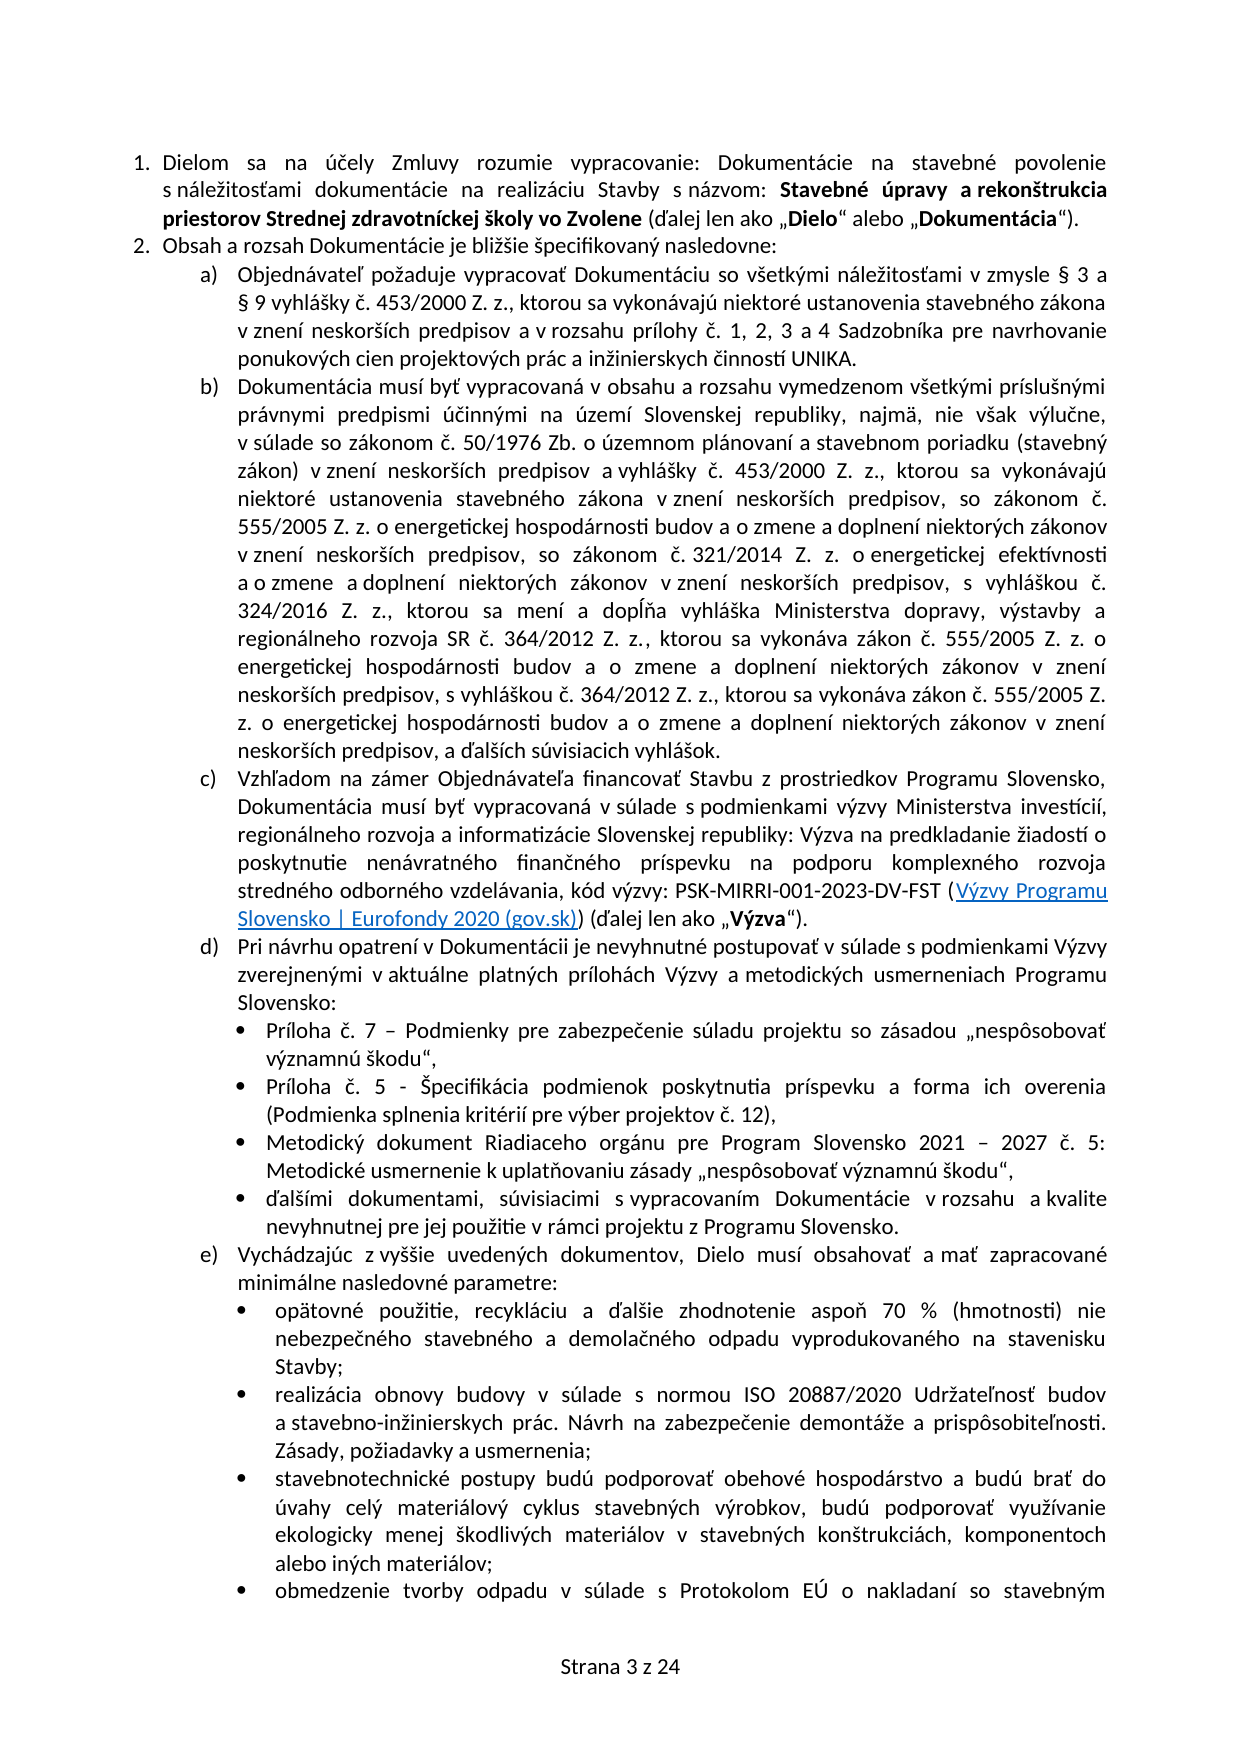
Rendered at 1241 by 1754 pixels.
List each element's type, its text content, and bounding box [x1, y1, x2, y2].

list Vzhľadom na zámer Objednávateľa financovať Stavbu z prostriedkov Programu Slovensko, Dokumentácia musí byť vypracovaná v súlade s podmienkami výzvy Ministerstva investícií, regionálneho rozvoja a informatizácie Slovenskej republiky: Výzva na predkladanie žiadostí o poskytnutie nenávratného finančného príspevku na podporu komplexného rozvoja stredného odborného vzdelávania, kód výzvy: PSK-MIRRI-001-2023-DV-FST (Výzvy Programu Slovensko | Eurofondy 2020 (gov.sk)) (ďalej len ako „Výzva“). [200, 764, 1107, 932]
list opätovné použitie, recykláciu a ďalšie zhodnotenie aspoň 70 % (hmotnosti) nie nebezpečného stavebného a demolačného odpadu vyprodukovaného na stavenisku Stavby; [237, 1296, 1107, 1381]
list stavebnotechnické postupy budú podporovať obehové hospodárstvo a budú brať do úvahy celý materiálový cyklus stavebných výrobkov, budú podporovať využívanie ekologicky menej škodlivých materiálov v stavebných konštrukciách, komponentoch alebo iných materiálov; [237, 1464, 1107, 1577]
list Objednávateľ požaduje vypracovať Dokumentáciu so všetkými náležitosťami v zmysle § 3 a § 9 vyhlášky č. 453/2000 Z. z., ktorou sa vykonávajú niektoré ustanovenia stavebného zákona v znení neskorších predpisov a v rozsahu prílohy č. 1, 2, 3 a 4 Sadzobníka pre navrhovanie ponukových cien projektových prác a inžinierskych činností UNIKA. [200, 260, 1107, 372]
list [237, 1577, 1107, 1605]
list Obsah a rozsah Dokumentácie je bližšie špecifikovaný nasledovne: [133, 232, 1107, 260]
list Dielom sa na účely Zmluvy rozumie vypracovanie: Dokumentácie na stavebné povolenie s náležitosťami dokumentácie na realizáciu Stavby s názvom: Stavebné úpravy a rekonštrukcia priestorov Strednej zdravotníckej školy vo Zvolene (ďalej len ako „Dielo“ alebo „Dokumentácia“). [133, 148, 1107, 232]
list Dokumentácia musí byť vypracovaná v obsahu a rozsahu vymedzenom všetkými príslušnými právnymi predpismi účinnými na území Slovenskej republiky, najmä, nie však výlučne, v súlade so zákonom č. 50/1976 Zb. o územnom plánovaní a stavebnom poriadku (stavebný zákon) v znení neskorších predpisov a vyhlášky č. 453/2000 Z. z., ktorou sa vykonávajú niektoré ustanovenia stavebného zákona v znení neskorších predpisov, so zákonom č. 555/2005 Z. z. o energetickej hospodárnosti budov a o zmene a doplnení niektorých zákonov v znení neskorších predpisov, so zákonom č. 321/2014 Z. z. o energetickej efektívnosti a o zmene a doplnení niektorých zákonov v znení neskorších predpisov, s vyhláškou č. 324/2016 Z. z., ktorou sa mení a dopĺňa vyhláška Ministerstva dopravy, výstavby a regionálneho rozvoja SR č. 364/2012 Z. z., ktorou sa vykonáva zákon č. 555/2005 Z. z. o energetickej hospodárnosti budov a o zmene a doplnení niektorých zákonov v znení neskorších predpisov, s vyhláškou č. 364/2012 Z. z., ktorou sa vykonáva zákon č. 555/2005 Z. z. o energetickej hospodárnosti budov a o zmene a doplnení niektorých zákonov v znení neskorších predpisov, a ďalších súvisiacich vyhlášok. [200, 372, 1107, 764]
list Príloha č. 5 - Špecifikácia podmienok poskytnutia príspevku a forma ich overenia (Podmienka splnenia kritérií pre výber projektov č. 12), [236, 1072, 1107, 1128]
list ďalšími dokumentami, súvisiacimi s vypracovaním Dokumentácie v rozsahu a kvalite nevyhnutnej pre jej použitie v rámci projektu z Programu Slovensko. [236, 1184, 1107, 1240]
list Príloha č. 7 – Podmienky pre zabezpečenie súladu projektu so zásadou „nespôsobovať významnú škodu“, [236, 1016, 1107, 1072]
list Vychádzajúc z vyššie uvedených dokumentov, Dielo musí obsahovať a mať zapracované minimálne nasledovné parametre: [200, 1240, 1107, 1296]
list realizácia obnovy budovy v súlade s normou ISO 20887/2020 Udržateľnosť budov a stavebno-inžinierskych prác. Návrh na zabezpečenie demontáže a prispôsobiteľnosti. Zásady, požiadavky a usmernenia; [237, 1381, 1107, 1464]
list Pri návrhu opatrení v Dokumentácii je nevyhnutné postupovať v súlade s podmienkami Výzvy zverejnenými v aktuálne platných prílohách Výzvy a metodických usmerneniach Programu Slovensko: [200, 932, 1107, 1016]
list Metodický dokument Riadiaceho orgánu pre Program Slovensko 2021 – 2027 č. 5: Metodické usmernenie k uplatňovaniu zásady „nespôsobovať významnú škodu“, [236, 1128, 1107, 1184]
